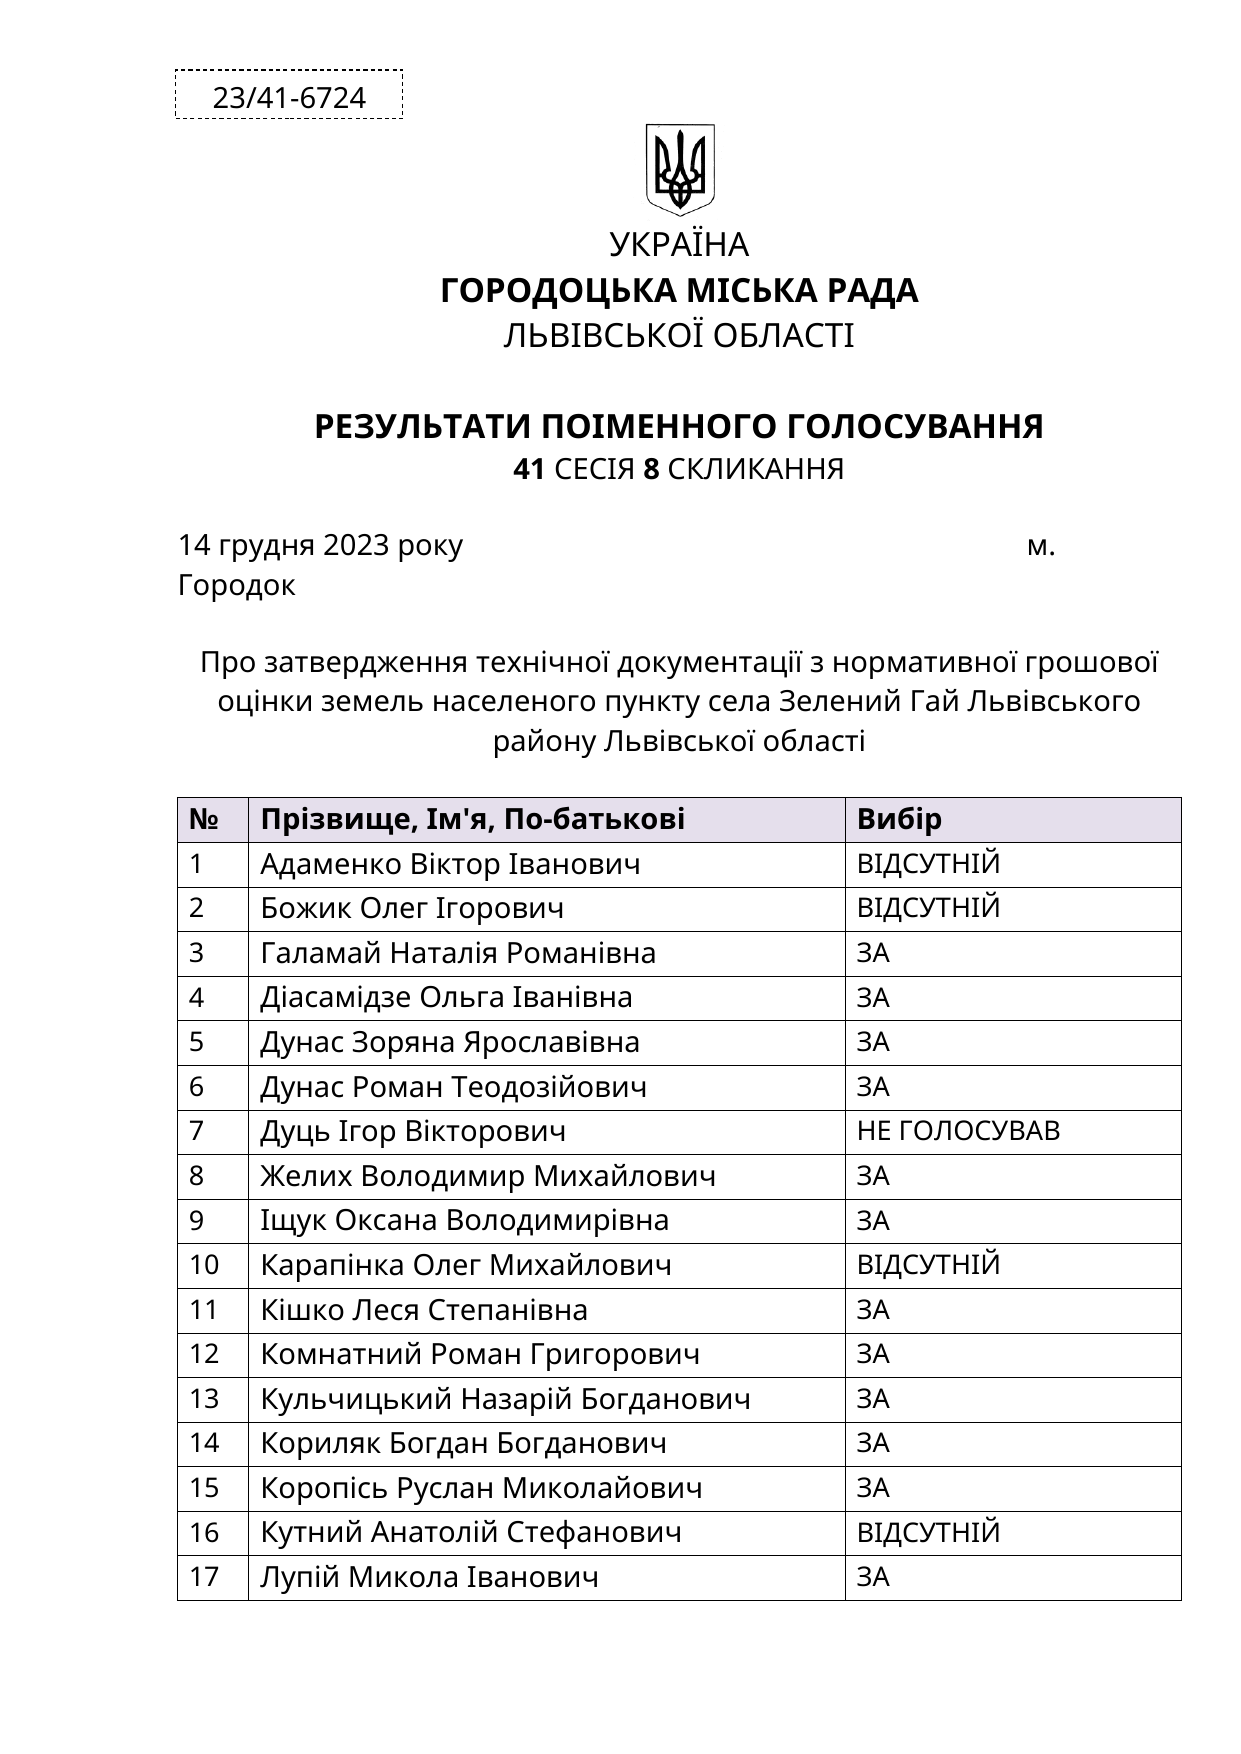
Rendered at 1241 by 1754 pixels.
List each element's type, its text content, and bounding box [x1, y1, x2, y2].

text 41 СЕСІЯ 8 СКЛИКАННЯ [177, 448, 1181, 488]
text ГОРОДОЦЬКА МІСЬКА РАДА [177, 266, 1181, 312]
table_cell Дуць Ігор Вікторович [249, 1111, 845, 1154]
table_cell ЗА [846, 932, 1181, 976]
table_cell ЗА [846, 1556, 1181, 1600]
table_cell Карапінка Олег Михайлович [249, 1244, 845, 1288]
text 14 грудня 2023 року м. Городок [177, 525, 1181, 604]
table_cell Адаменко Віктор Іванович [249, 843, 845, 887]
table_cell 5 [178, 1021, 248, 1065]
table_cell 2 [178, 888, 248, 931]
table_cell Іщук Оксана Володимирівна [249, 1200, 845, 1243]
table_cell Кориляк Богдан Богданович [249, 1423, 845, 1466]
text ЛЬВІВСЬКОЇ ОБЛАСТІ [177, 312, 1181, 357]
text РЕЗУЛЬТАТИ ПОІМЕННОГО ГОЛОСУВАННЯ [177, 403, 1181, 448]
table_cell 15 [178, 1467, 248, 1511]
table_cell 4 [178, 977, 248, 1020]
table_cell 6 [178, 1066, 248, 1109]
table_cell ВІДСУТНІЙ [846, 843, 1181, 887]
table_cell ЗА [846, 1200, 1181, 1243]
table_cell Галамай Наталія Романівна [249, 932, 845, 976]
table_cell ЗА [846, 1021, 1181, 1065]
table_cell Коропісь Руслан Миколайович [249, 1467, 845, 1511]
table_cell 11 [178, 1289, 248, 1332]
table_cell ВІДСУТНІЙ [846, 1244, 1181, 1288]
table_header Вибір [846, 798, 1181, 842]
table_cell ЗА [846, 1467, 1181, 1511]
table_cell Дунас Роман Теодозійович [249, 1066, 845, 1109]
table_cell Кутний Анатолій Стефанович [249, 1512, 845, 1555]
table_cell ЗА [846, 1289, 1181, 1332]
table_cell 14 [178, 1423, 248, 1466]
table_cell ЗА [846, 977, 1181, 1020]
table_cell Кішко Леся Степанівна [249, 1289, 845, 1332]
picture [633, 118, 726, 221]
table_header Прізвище, Ім'я, По-батькові [249, 798, 845, 842]
table_cell ЗА [846, 1066, 1181, 1109]
table_cell Лупій Микола Іванович [249, 1556, 845, 1600]
table_cell ЗА [846, 1423, 1181, 1466]
table_cell 17 [178, 1556, 248, 1600]
text Про затвердження технічної документації з нормативної грошової оцінки земель населеного пункту села Зелений Гай Львівського району Львівської області [177, 641, 1181, 760]
table_cell 16 [178, 1512, 248, 1555]
table_cell НЕ ГОЛОСУВАВ [846, 1111, 1181, 1154]
table_cell ЗА [846, 1155, 1181, 1199]
table_cell 9 [178, 1200, 248, 1243]
table_cell 10 [178, 1244, 248, 1288]
table_cell Комнатний Роман Григорович [249, 1334, 845, 1377]
table_cell 8 [178, 1155, 248, 1199]
text УКРАЇНА [177, 221, 1181, 266]
table_cell 3 [178, 932, 248, 976]
table_cell 12 [178, 1334, 248, 1377]
table_cell Божик Олег Ігорович [249, 888, 845, 931]
table_cell 1 [178, 843, 248, 887]
table_cell Діасамідзе Ольга Іванівна [249, 977, 845, 1020]
table_cell 7 [178, 1111, 248, 1154]
table_cell ВІДСУТНІЙ [846, 1512, 1181, 1555]
table_cell ВІДСУТНІЙ [846, 888, 1181, 931]
table_cell Дунас Зоряна Ярославівна [249, 1021, 845, 1065]
table_cell ЗА [846, 1334, 1181, 1377]
table_cell 13 [178, 1378, 248, 1422]
table_cell Желих Володимир Михайлович [249, 1155, 845, 1199]
table_cell Кульчицький Назарій Богданович [249, 1378, 845, 1422]
table_header № [178, 798, 248, 842]
table_cell ЗА [846, 1378, 1181, 1422]
